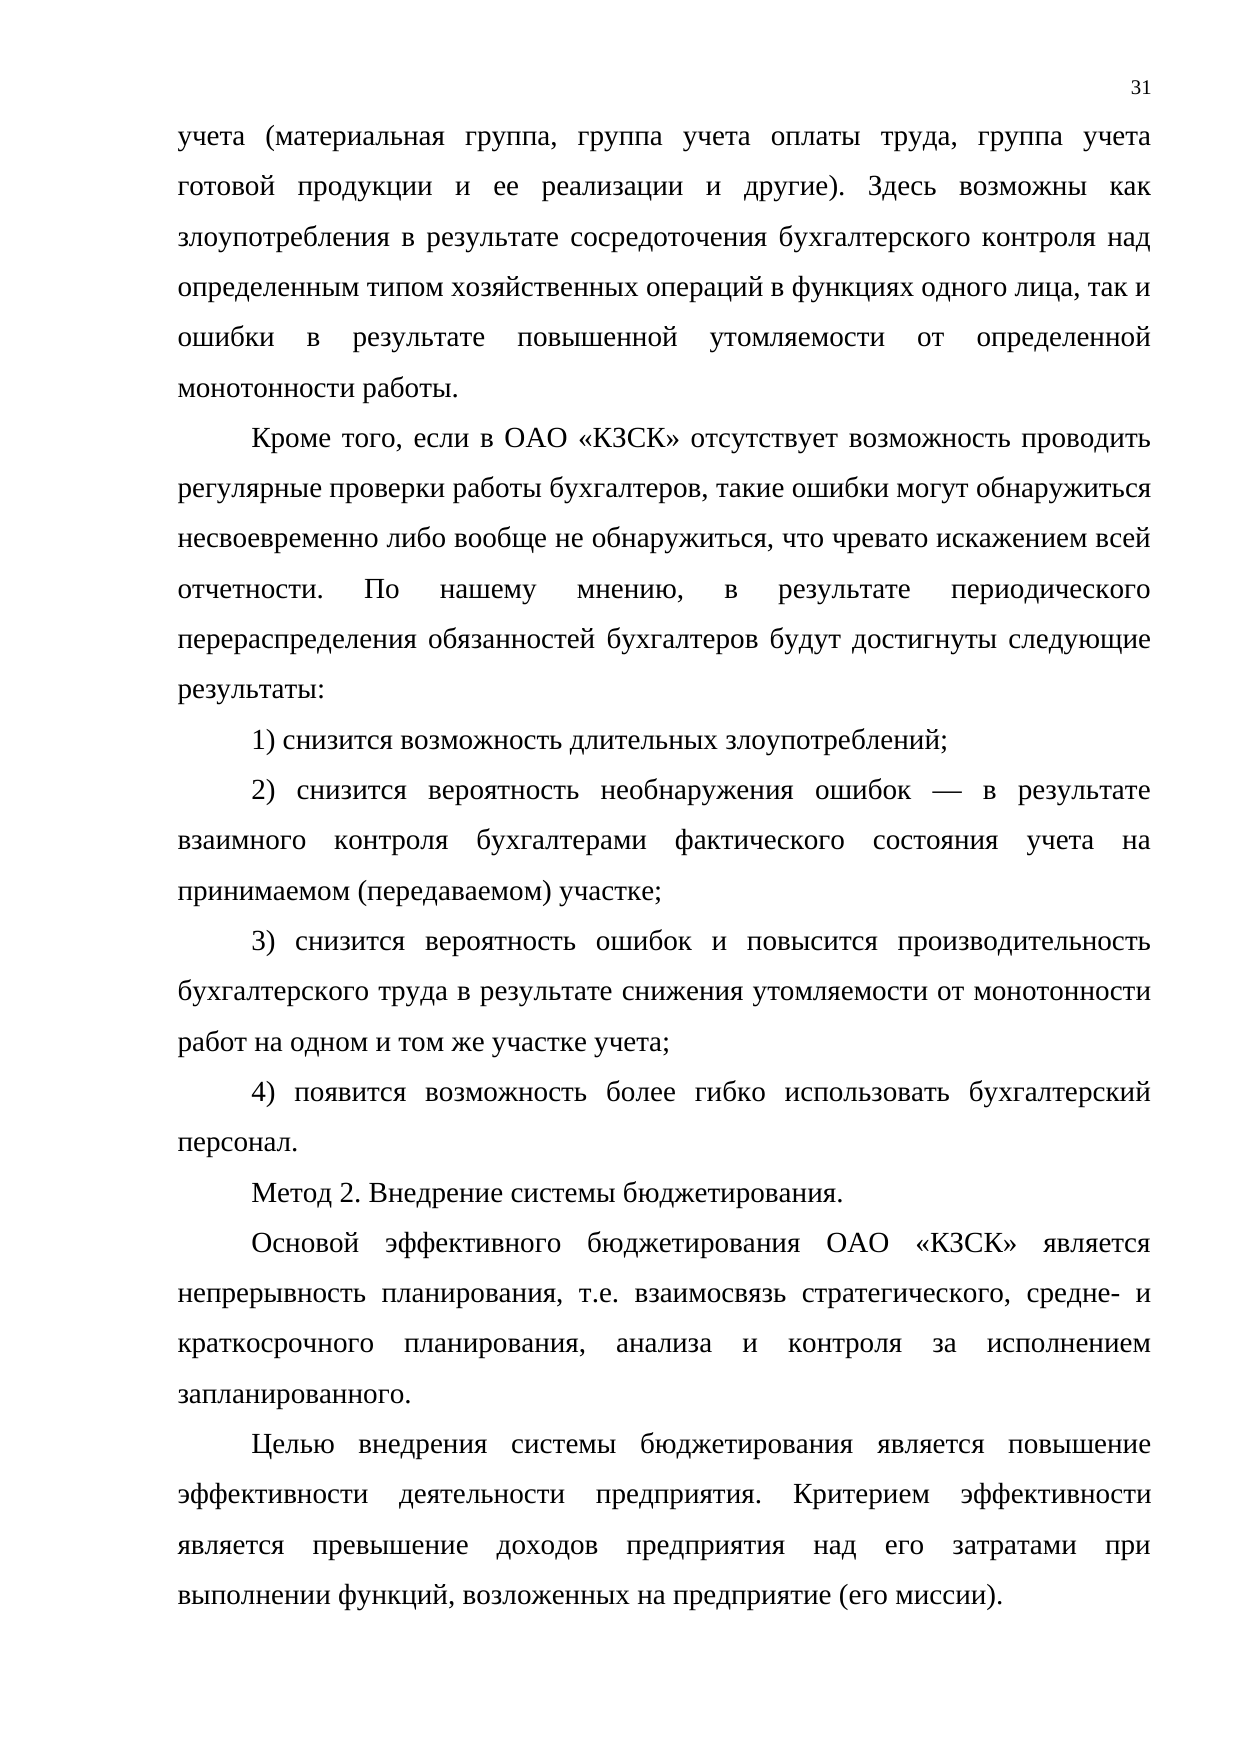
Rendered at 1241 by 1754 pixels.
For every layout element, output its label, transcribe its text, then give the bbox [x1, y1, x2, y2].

text 4) появится возможность более гибко использовать бухгалтерский персонал. [177, 1074, 1152, 1158]
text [177, 118, 1152, 403]
text 2) снизится вероятность необнаружения ошибок — в результате взаимного контроля бухгалтерами фактического состояния учета на принимаемом (передаваемом) участке; [177, 772, 1152, 906]
text Целью внедрения системы бюджетирования является повышение эффективности деятельности предприятия. Критерием эффективности является превышение доходов предприятия над его затратами при выполнении функций, возложенных на предприятие (его миссии). [177, 1426, 1152, 1611]
text Основой эффективного бюджетирования ОАО «КЗСК» является непрерывность планирования, т.е. взаимосвязь стратегического, средне- и краткосрочного планирования, анализа и контроля за исполнением запланированного. [177, 1225, 1152, 1409]
text Кроме того, если в ОАО «КЗСК» отсутствует возможность проводить регулярные проверки работы бухгалтеров, такие ошибки могут обнаружиться несвоевременно либо вообще не обнаружиться, что чревато искажением всей отчетности. По нашему мнению, в результате периодического перераспределения обязанностей бухгалтеров будут достигнуты следующие результаты: [177, 420, 1152, 705]
text 1) снизится возможность длительных злоупотреблений; [177, 722, 1152, 755]
text 3) снизится вероятность ошибок и повысится производительность бухгалтерского труда в результате снижения утомляемости от монотонности работ на одном и том же участке учета; [177, 923, 1152, 1057]
text Метод 2. Внедрение системы бюджетирования. [177, 1175, 1152, 1208]
